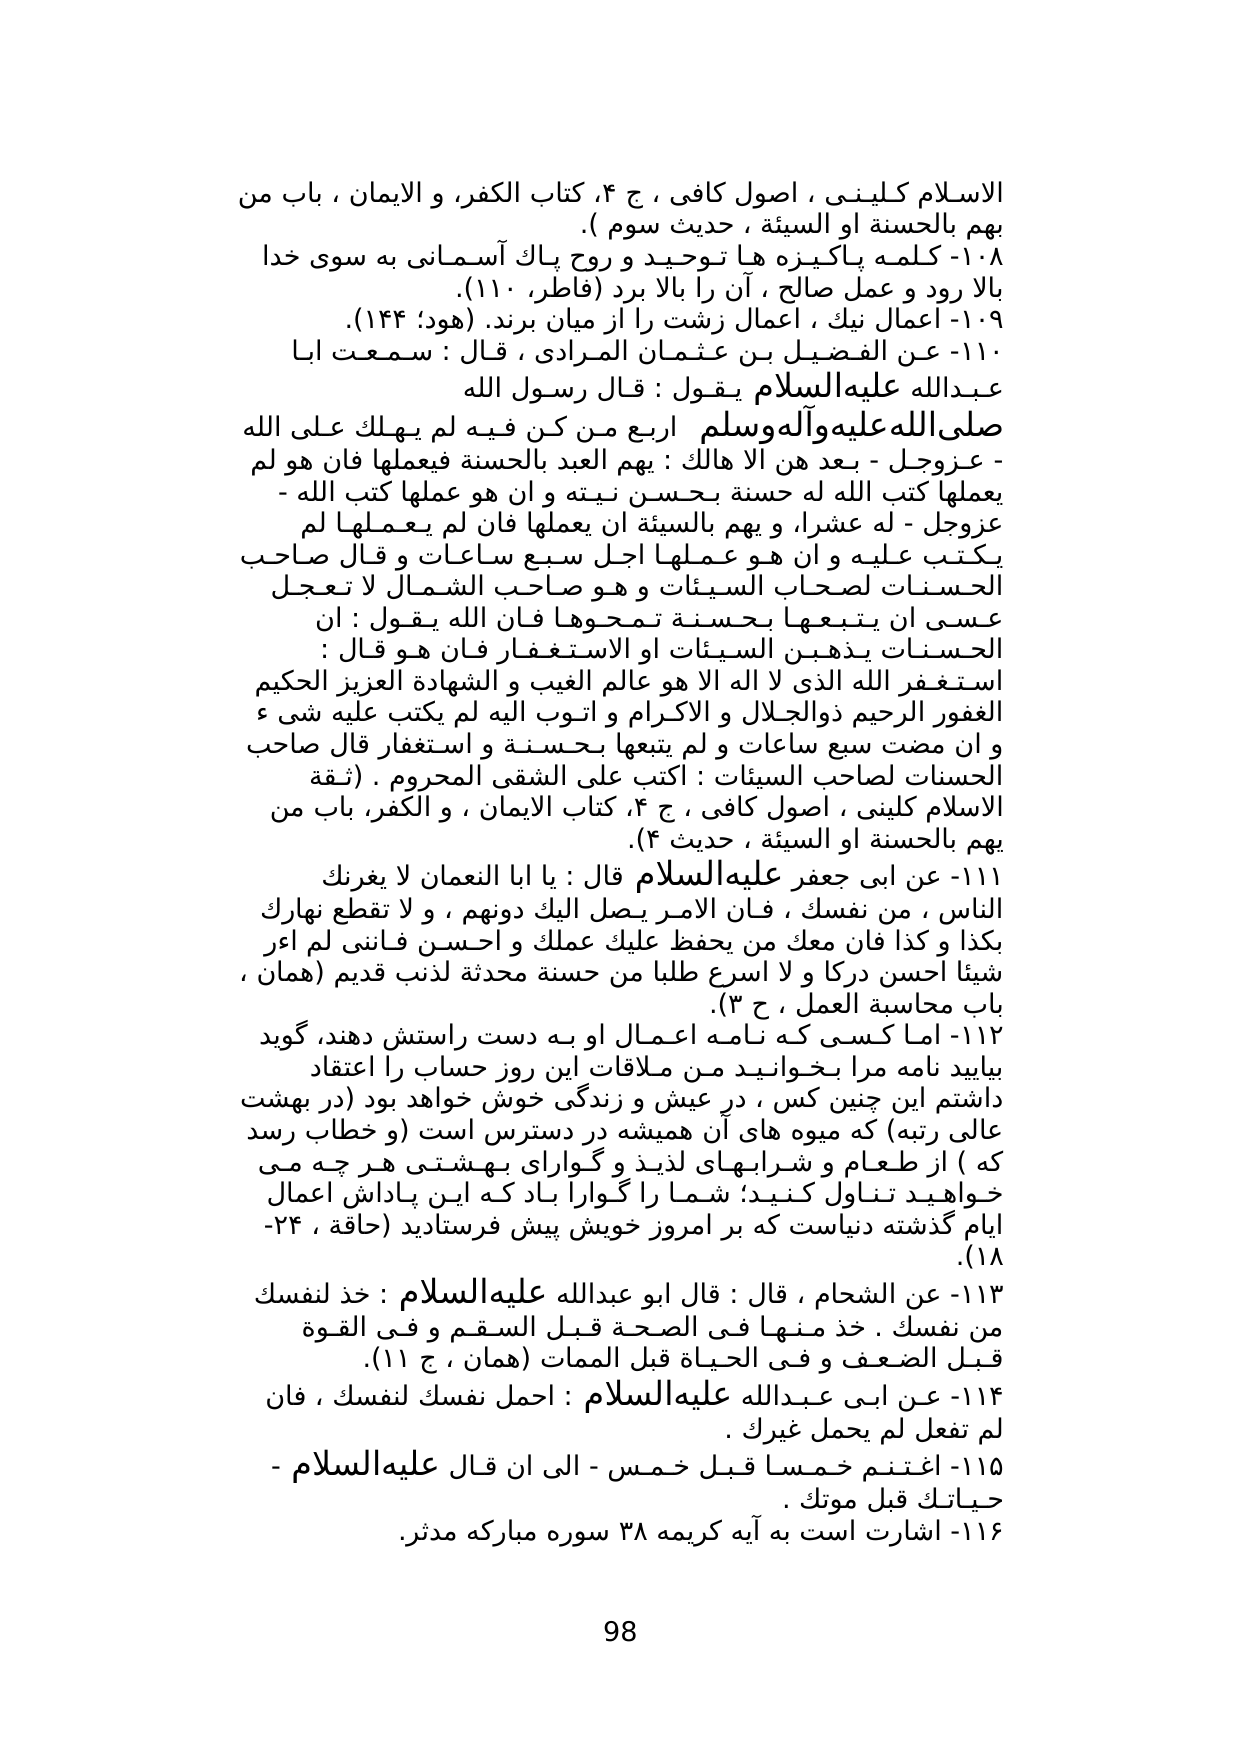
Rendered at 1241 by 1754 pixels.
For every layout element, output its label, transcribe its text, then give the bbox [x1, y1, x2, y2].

text ۱۰۹- اعمال نيك ، اعمال زشت را از ميان برند. (هود؛ ۱۴۴). [236, 303, 1004, 335]
text ۱۱۵- اغـتـنـم خـمـسـا قـبـل خـمـس - الى ان قـال عليه‌السلام - حـيـاتـك قبل موتك . [236, 1444, 1004, 1515]
text ۱۰۸- كـلمـه پـاكـيـزه هـا تـوحـيـد و روح پـاك آسـمـانى به سوى خدا بالا رود و عمل صالح ، آن را بالا برد (فاطر، ۱۱۰). [236, 240, 1004, 303]
text ۱۱۰- عـن الفـضـيـل بـن عـثـمـان المـرادى ، قـال : سـمـعـت ابـا عـبـدالله عليه‌السلام يـقـول : قـال رسـول الله صلى‌الله‌عليه‌وآله‌وسلم اربـع مـن كـن فـيـه لم يـهـلك عـلى الله - عـزوجـل - بـعد هن الا هالك : يهم العبد بالحسنة فيعملها فان هو لم يعملها كتب الله له حسنة بـحـسـن نـيـته و ان هو عملها كتب الله - عزوجل - له عشرا، و يهم بالسيئة ان يعملها فان لم يـعـمـلهـا لم يـكـتـب عـليـه و ان هـو عـمـلهـا اجـل سـبـع سـاعـات و قـال صـاحـب الحـسـنـات لصـحـاب السـيـئات و هـو صـاحـب الشـمـال لا تـعـجـل عـسـى ان يـتـبـعـهـا بـحـسـنـة تـمـحـوهـا فـان الله يـقـول : ان الحـسـنـات يـذهـبـن السـيـئات او الاسـتـغـفـار فـان هـو قـال : اسـتـغـفر الله الذى لا اله الا هو عالم الغيب و الشهادة العزيز الحكيم الغفور الرحيم ذوالجـلال و الاكـرام و اتـوب اليه لم يكتب عليه شى ء و ان مضت سبع ساعات و لم يتبعها بـحـسـنـة و اسـتغفار قال صاحب الحسنات لصاحب السيئات : اكتب على الشقى المحروم . (ثـقة الاسلام كلينى ، اصول كافى ، ج ۴، كتاب الايمان ، و الكفر، باب من يهم بالحسنة او السيئة ، حديث ۴). [236, 335, 1004, 854]
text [236, 177, 1004, 240]
text ۱۱۳- عن الشحام ، قال : قال ابو عبدالله عليه‌السلام : خذ لنفسك من نفسك . خذ مـنـهـا فـى الصـحـة قـبـل السـقـم و فـى القـوة قـبـل الضـعـف و فـى الحـيـاة قبل الممات (همان ، ج ۱۱). [236, 1272, 1004, 1374]
text ۱۱۴- عـن ابـى عـبـدالله عليه‌السلام : احمل نفسك لنفسك ، فان لم تفعل لم يحمل غيرك . [236, 1374, 1004, 1444]
text ۱۱۶- اشارت است به آيه كريمه ۳۸ سوره مباركه مدثر. [236, 1515, 1004, 1547]
text ۱۱۲- امـا كـسـى كـه نـامـه اعـمـال او بـه دست راستش دهند، گويد بياييد نامه مرا بـخـوانـيـد مـن مـلاقات اين روز حساب را اعتقاد داشتم اين چنين كس ، در عيش و زندگى خوش خواهد بود (در بهشت عالى رتبه) كه ميوه هاى آن هميشه در دسترس است (و خطاب رسد كه ) از طـعـام و شـرابـهـاى لذيـذ و گـواراى بـهـشـتـى هـر چـه مـى خـواهـيـد تـنـاول كـنـيـد؛ شـمـا را گـوارا بـاد كـه ايـن پـاداش اعمال ايام گذشته دنياست كه بر امروز خويش پيش فرستاديد (حاقة ، ۲۴-۱۸). [236, 1020, 1004, 1272]
text ۱۱۱- عن ابى جعفر عليه‌السلام قال : يا ابا النعمان لا يغرنك الناس ، من نفسك ، فـان الامـر يـصل اليك دونهم ، و لا تقطع نهارك بكذا و كذا فان معك من يحفظ عليك عملك و احـسـن فـاننى لم اءر شيئا احسن دركا و لا اسرع طلبا من حسنة محدثة لذنب قديم (همان ، باب محاسبة العمل ، ح ۳). [236, 854, 1004, 1020]
